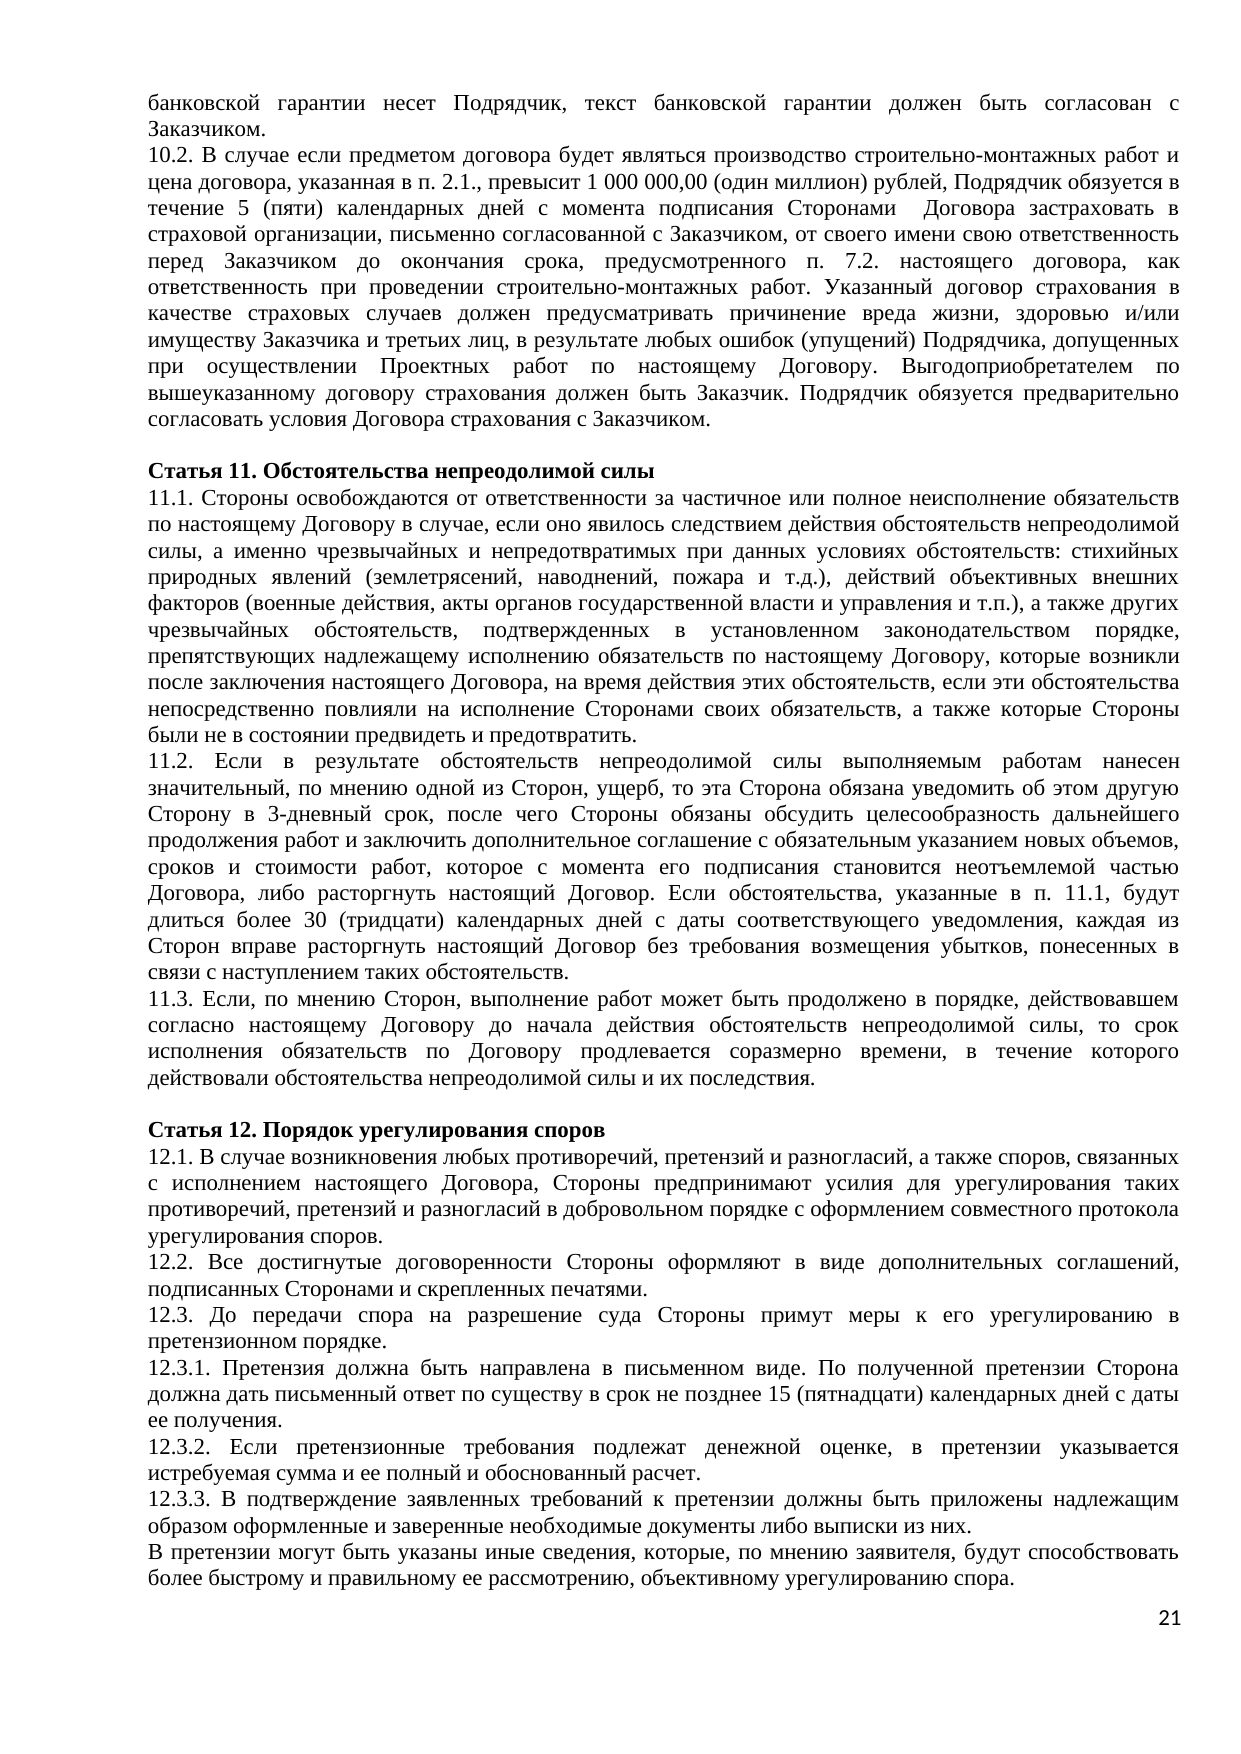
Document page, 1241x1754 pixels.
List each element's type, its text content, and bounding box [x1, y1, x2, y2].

text Статья 12. Порядок урегулирования споров [148, 1116, 1181, 1143]
text 10.2. В случае если предметом договора будет являться производство строительно-монтажных работ и цена договора, указанная в п. 2.1., превысит 1 000 000,00 (один миллион) рублей, Подрядчик обязуется в течение 5 (пяти) календарных дней с момента подписания Сторонами Договора застраховать в страховой организации, письменно согласованной с Заказчиком, от своего имени свою ответственность перед Заказчиком до окончания срока, предусмотренного п. 7.2. настоящего договора, как ответственность при проведении строительно-монтажных работ. Указанный договор страхования в качестве страховых случаев должен предусматривать причинение вреда жизни, здоровью и/или имуществу Заказчика и третьих лиц, в результате любых ошибок (упущений) Подрядчика, допущенных при осуществлении Проектных работ по настоящему Договору. Выгодоприобретателем по вышеуказанному договору страхования должен быть Заказчик. Подрядчик обязуется предварительно согласовать условия Договора страхования с Заказчиком. [148, 141, 1181, 431]
text 12.3.2. Если претензионные требования подлежат денежной оценке, в претензии указывается истребуемая сумма и ее полный и обоснованный расчет. [148, 1433, 1181, 1485]
text 11.2. Если в результате обстоятельств непреодолимой силы выполняемым работам нанесен значительный, по мнению одной из Сторон, ущерб, то эта Сторона обязана уведомить об этом другую Сторону в 3-дневный срок, после чего Стороны обязаны обсудить целесообразность дальнейшего продолжения работ и заключить дополнительное соглашение с обязательным указанием новых объемов, сроков и стоимости работ, которое с момента его подписания становится неотъемлемой частью Договора, либо расторгнуть настоящий Договор. Если обстоятельства, указанные в п. 11.1, будут длиться более 30 (тридцати) календарных дней с даты соответствующего уведомления, каждая из Сторон вправе расторгнуть настоящий Договор без требования возмещения убытков, понесенных в связи с наступлением таких обстоятельств. [148, 747, 1181, 985]
text 11.1. Стороны освобождаются от ответственности за частичное или полное неисполнение обязательств по настоящему Договору в случае, если оно явилось следствием действия обстоятельств непреодолимой силы, а именно чрезвычайных и непредотвратимых при данных условиях обстоятельств: стихийных природных явлений (землетрясений, наводнений, пожара и т.д.), действий объективных внешних факторов (военные действия, акты органов государственной власти и управления и т.п.), а также других чрезвычайных обстоятельств, подтвержденных в установленном законодательством порядке, препятствующих надлежащему исполнению обязательств по настоящему Договору, которые возникли после заключения настоящего Договора, на время действия этих обстоятельств, если эти обстоятельства непосредственно повлияли на исполнение Сторонами своих обязательств, а также которые Стороны были не в состоянии предвидеть и предотвратить. [148, 484, 1181, 747]
text 12.1. В случае возникновения любых противоречий, претензий и разногласий, а также споров, связанных с исполнением настоящего Договора, Стороны предпринимают усилия для урегулирования таких противоречий, претензий и разногласий в добровольном порядке с оформлением совместного протокола урегулирования споров. [148, 1143, 1181, 1248]
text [148, 89, 1181, 141]
text В претензии могут быть указаны иные сведения, которые, по мнению заявителя, будут способствовать более быстрому и правильному ее рассмотрению, объективному урегулированию спора. [148, 1538, 1181, 1591]
text 12.3. До передачи спора на разрешение суда Стороны примут меры к его урегулированию в претензионном порядке. [148, 1301, 1181, 1354]
text 12.2. Все достигнутые договоренности Стороны оформляют в виде дополнительных соглашений, подписанных Сторонами и скрепленных печатями. [148, 1248, 1181, 1301]
text Статья 11. Обстоятельства непреодолимой силы [148, 458, 1181, 484]
text 12.3.1. Претензия должна быть направлена в письменном виде. По полученной претензии Сторона должна дать письменный ответ по существу в срок не позднее 15 (пятнадцати) календарных дней с даты ее получения. [148, 1354, 1181, 1433]
text 11.3. Если, по мнению Сторон, выполнение работ может быть продолжено в порядке, действовавшем согласно настоящему Договору до начала действия обстоятельств непреодолимой силы, то срок исполнения обязательств по Договору продлевается соразмерно времени, в течение которого действовали обстоятельства непреодолимой силы и их последствия. [148, 985, 1181, 1090]
text 12.3.3. В подтверждение заявленных требований к претензии должны быть приложены надлежащим образом оформленные и заверенные необходимые документы либо выписки из них. [148, 1485, 1181, 1538]
